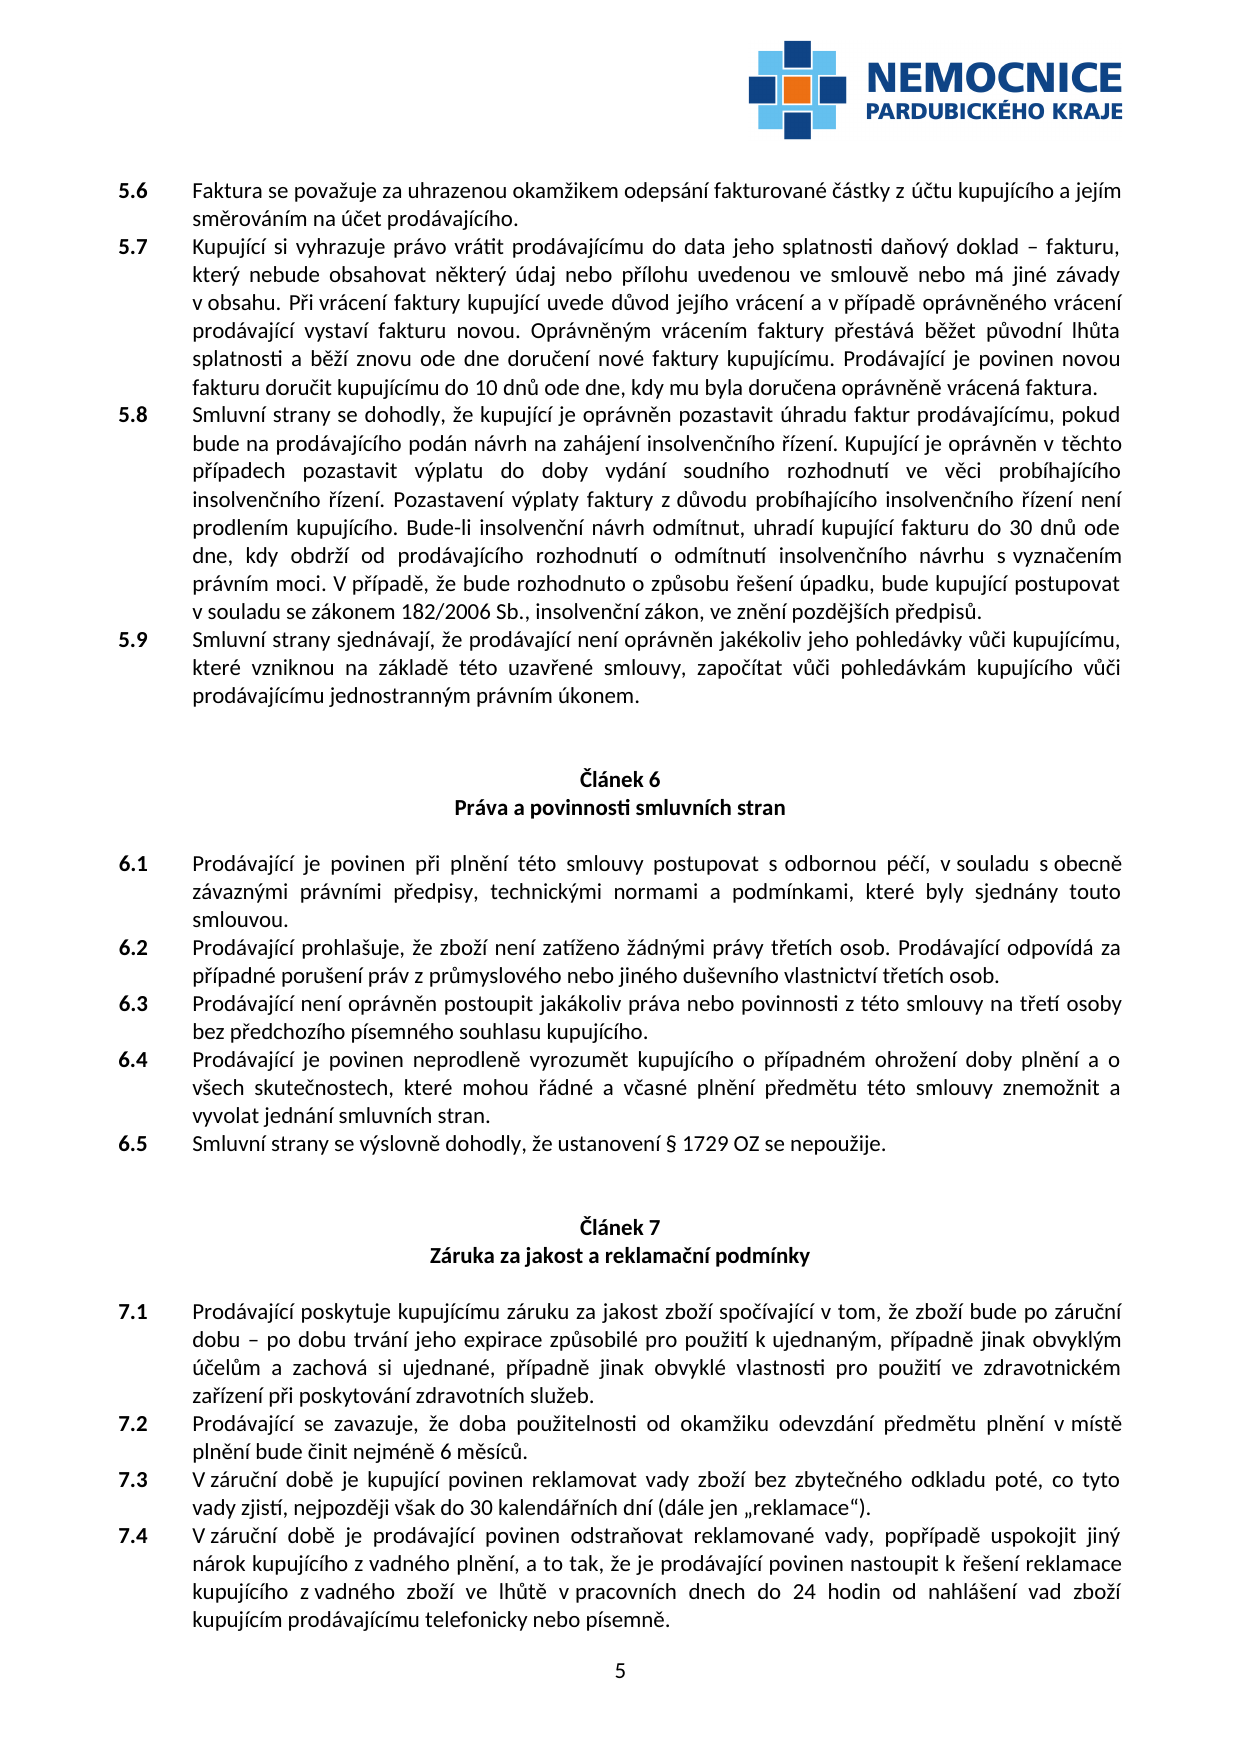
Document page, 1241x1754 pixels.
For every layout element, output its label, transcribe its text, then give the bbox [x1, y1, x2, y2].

text Článek 6 [118, 765, 1122, 793]
text Záruka za jakost a reklamační podmínky [118, 1241, 1122, 1269]
text 7.2 Prodávající se zavazuje, že doba použitelnosti od okamžiku odevzdání předmětu plnění v místě plnění bude činit nejméně 6 měsíců. [118, 1409, 1122, 1465]
text 5.7 Kupující si vyhrazuje právo vrátit prodávajícímu do data jeho splatnosti daňový doklad – fakturu, který nebude obsahovat některý údaj nebo přílohu uvedenou ve smlouvě nebo má jiné závady v obsahu. Při vrácení faktury kupující uvede důvod jejího vrácení a v případě oprávněného vrácení prodávající vystaví fakturu novou. Oprávněným vrácením faktury přestává běžet původní lhůta splatnosti a běží znovu ode dne doručení nové faktury kupujícímu. Prodávající je povinen novou fakturu doručit kupujícímu do 10 dnů ode dne, kdy mu byla doručena oprávněně vrácená faktura. [118, 232, 1122, 401]
text 6.4 Prodávající je povinen neprodleně vyrozumět kupujícího o případném ohrožení doby plnění a o všech skutečnostech, které mohou řádné a včasné plnění předmětu této smlouvy znemožnit a vyvolat jednání smluvních stran. [118, 1045, 1122, 1129]
text 5.9 Smluvní strany sjednávají, že prodávající není oprávněn jakékoliv jeho pohledávky vůči kupujícímu, které vzniknou na základě této uzavřené smlouvy, započítat vůči pohledávkám kupujícího vůči prodávajícímu jednostranným právním úkonem. [118, 625, 1122, 709]
text Práva a povinnosti smluvních stran [118, 793, 1122, 821]
text 5.6 Faktura se považuje za uhrazenou okamžikem odepsání fakturované částky z účtu kupujícího a jejím směrováním na účet prodávajícího. [118, 176, 1122, 232]
text 7.1 Prodávající poskytuje kupujícímu záruku za jakost zboží spočívající v tom, že zboží bude po záruční dobu – po dobu trvání jeho expirace způsobilé pro použití k ujednaným, případně jinak obvyklým účelům a zachová si ujednané, případně jinak obvyklé vlastnosti pro použití ve zdravotnickém zařízení při poskytování zdravotních služeb. [118, 1297, 1122, 1409]
text 6.5 Smluvní strany se výslovně dohodly, že ustanovení § 1729 OZ se nepoužije. [118, 1129, 1122, 1157]
text Článek 7 [118, 1213, 1122, 1241]
text 6.3 Prodávající není oprávněn postoupit jakákoliv práva nebo povinnosti z této smlouvy na třetí osoby bez předchozího písemného souhlasu kupujícího. [118, 989, 1122, 1045]
text 5.8 Smluvní strany se dohodly, že kupující je oprávněn pozastavit úhradu faktur prodávajícímu, pokud bude na prodávajícího podán návrh na zahájení insolvenčního řízení. Kupující je oprávněn v těchto případech pozastavit výplatu do doby vydání soudního rozhodnutí ve věci probíhajícího insolvenčního řízení. Pozastavení výplaty faktury z důvodu probíhajícího insolvenčního řízení není prodlením kupujícího. Bude-li insolvenční návrh odmítnut, uhradí kupující fakturu do 30 dnů ode dne, kdy obdrží od prodávajícího rozhodnutí o odmítnutí insolvenčního návrhu s vyznačením právním moci. V případě, že bude rozhodnuto o způsobu řešení úpadku, bude kupující postupovat v souladu se zákonem 182/2006 Sb., insolvenční zákon, ve znění pozdějších předpisů. [118, 401, 1122, 625]
text 6.1 Prodávající je povinen při plnění této smlouvy postupovat s odbornou péčí, v souladu s obecně závaznými právními předpisy, technickými normami a podmínkami, které byly sjednány touto smlouvou. [118, 849, 1122, 933]
text 7.3 V záruční době je kupující povinen reklamovat vady zboží bez zbytečného odkladu poté, co tyto vady zjistí, nejpozději však do 30 kalendářních dní (dále jen „reklamace“). [118, 1465, 1122, 1521]
picture [747, 40, 1123, 141]
text 7.4 V záruční době je prodávající povinen odstraňovat reklamované vady, popřípadě uspokojit jiný nárok kupujícího z vadného plnění, a to tak, že je prodávající povinen nastoupit k řešení reklamace kupujícího z vadného zboží ve lhůtě v pracovních dnech do 24 hodin od nahlášení vad zboží kupujícím prodávajícímu telefonicky nebo písemně. [118, 1521, 1122, 1633]
text 6.2 Prodávající prohlašuje, že zboží není zatíženo žádnými právy třetích osob. Prodávající odpovídá za případné porušení práv z průmyslového nebo jiného duševního vlastnictví třetích osob. [118, 933, 1122, 989]
